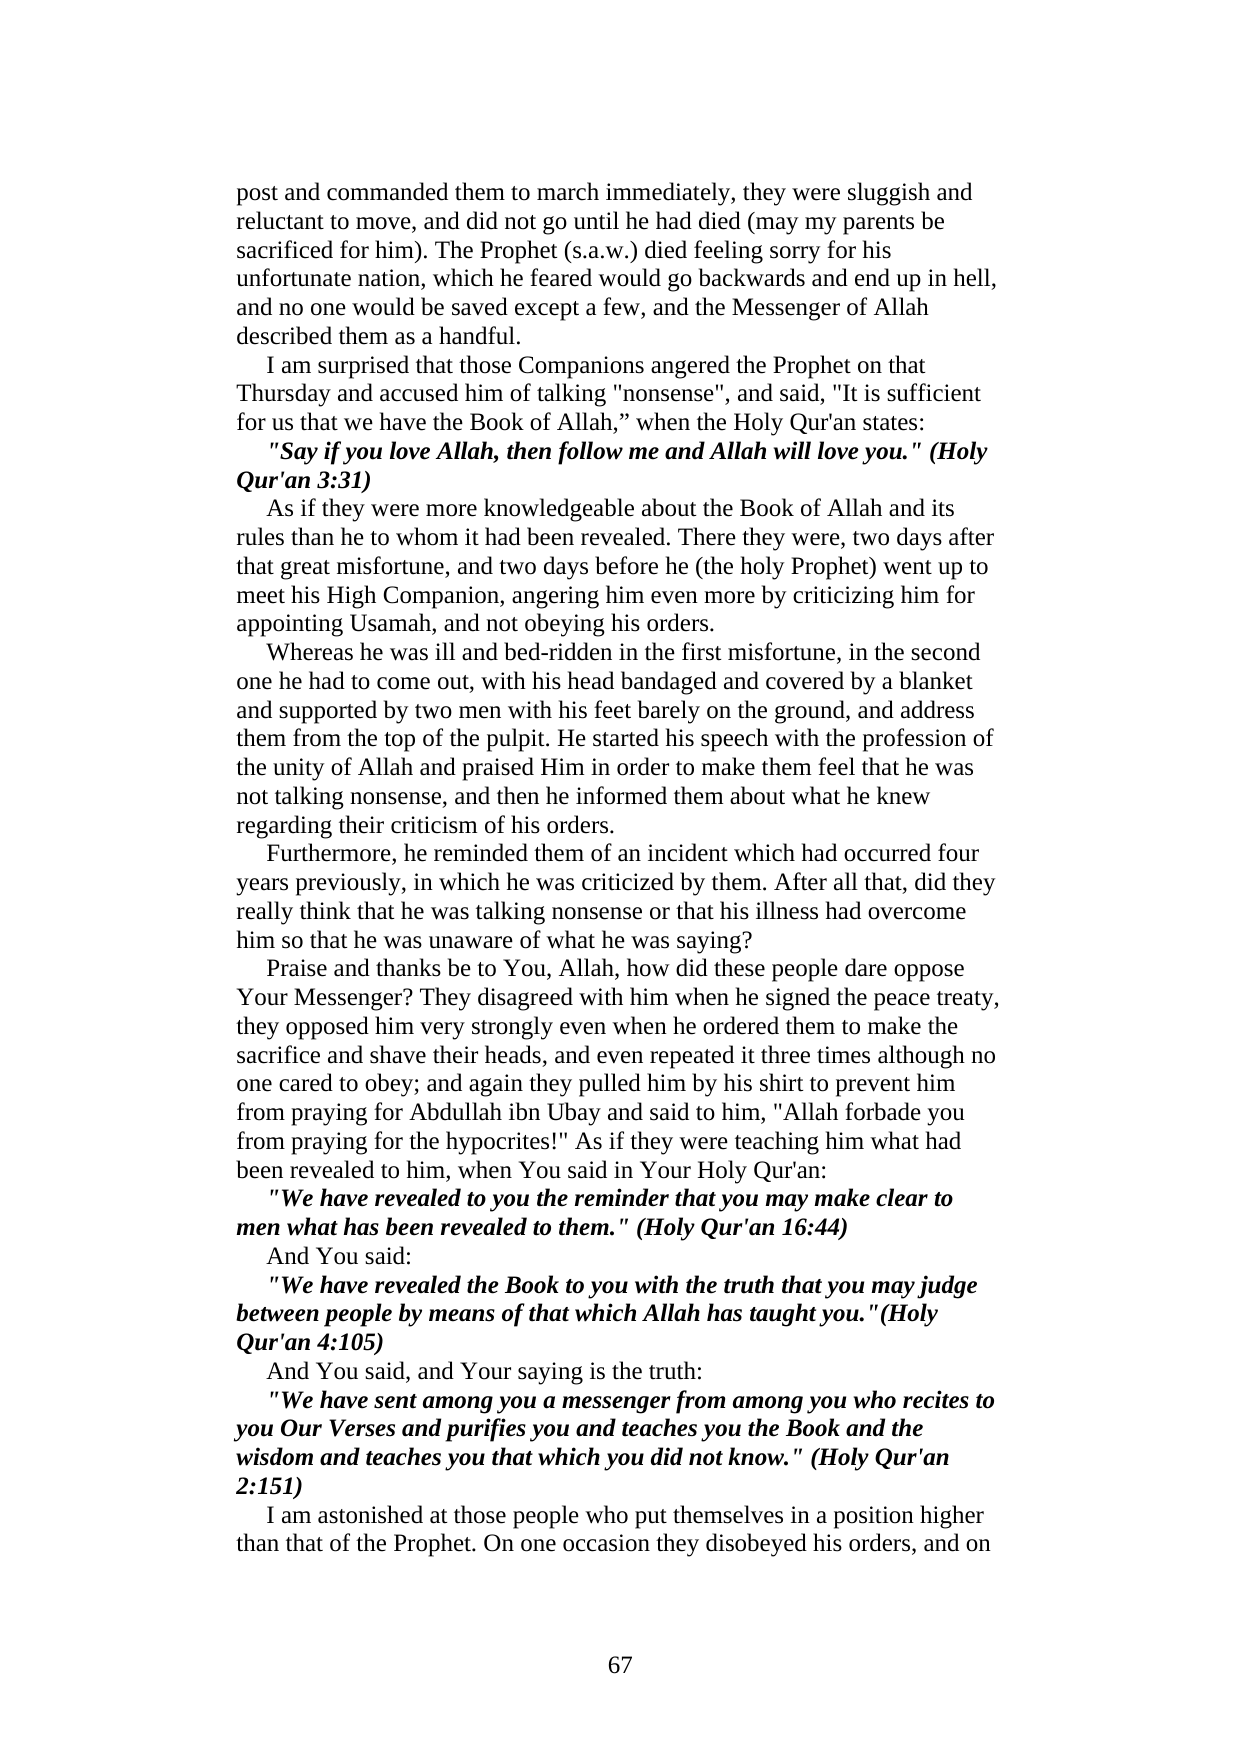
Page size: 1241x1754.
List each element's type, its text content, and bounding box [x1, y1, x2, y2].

text Praise and thanks be to You, Allah, how did these people dare oppose Your Messenger? They disagreed with him when he signed the peace treaty, they opposed him very strongly even when he ordered them to make the sacrifice and shave their heads, and even repeated it three times although no one cared to obey; and again they pulled him by his shirt to prevent him from praying for Abdullah ibn Ubay and said to him, "Allah forbade you from praying for the hypocrites!" As if they were teaching him what had been revealed to him, when You said in Your Holy Qur'an: [236, 953, 1004, 1183]
text I am surprised that those Companions angered the Prophet on that Thursday and accused him of talking "nonsense", and said, "It is sufficient for us that we have the Book of Allah,” when the Holy Qur'an states: [236, 350, 1004, 436]
text Furthermore, he reminded them of an incident which had occurred four years previously, in which he was criticized by them. After all that, did they really think that he was talking nonsense or that his illness had overcome him so that he was unaware of what he was saying? [236, 838, 1004, 953]
text "We have revealed the Book to you with the truth that you may judge between people by means of that which Allah has taught you."(Holy Qur'an 4:105) [236, 1270, 1004, 1356]
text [236, 1500, 1004, 1557]
text And You said, and Your saying is the truth: [236, 1356, 1004, 1385]
text "We have revealed to you the reminder that you may make clear to men what has been revealed to them." (Holy Qur'an 16:44) [236, 1183, 1004, 1241]
text "We have sent among you a messenger from among you who recites to you Our Verses and purifies you and teaches you the Book and the wisdom and teaches you that which you did not know." (Holy Qur'an 2:151) [236, 1385, 1004, 1500]
text And You said: [236, 1241, 1004, 1270]
text Whereas he was ill and bed-ridden in the first misfortune, in the second one he had to come out, with his head bandaged and covered by a blanket and supported by two men with his feet barely on the ground, and address them from the top of the pulpit. He started his speech with the profession of the unity of Allah and praised Him in order to make them feel that he was not talking nonsense, and then he informed them about what he knew regarding their criticism of his orders. [236, 637, 1004, 838]
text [236, 177, 1004, 350]
text As if they were more knowledgeable about the Book of Allah and its rules than he to whom it had been revealed. There they were, two days after that great misfortune, and two days before he (the holy Prophet) went up to meet his High Companion, angering him even more by criticizing him for appointing Usamah, and not obeying his orders. [236, 493, 1004, 637]
text "Say if you love Allah, then follow me and Allah will love you." (Holy Qur'an 3:31) [236, 436, 1004, 493]
